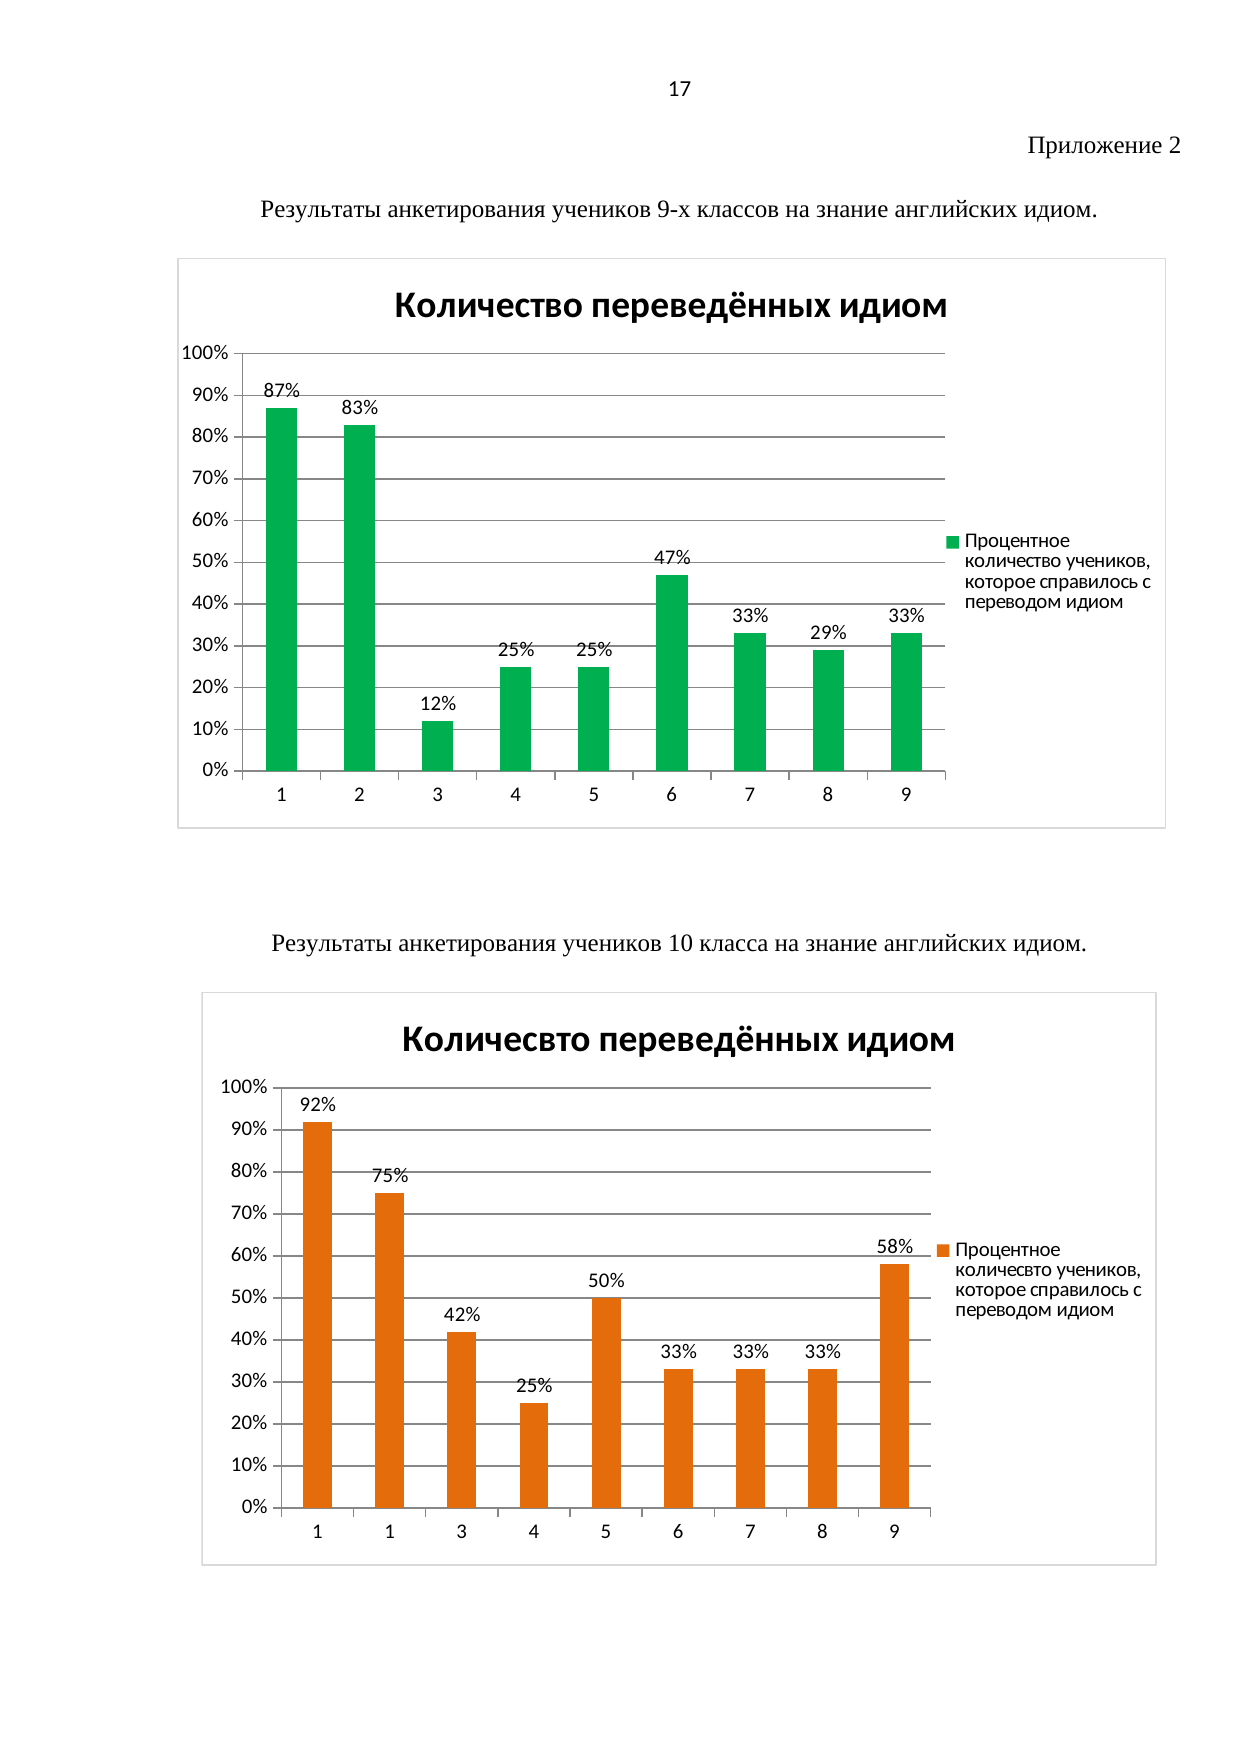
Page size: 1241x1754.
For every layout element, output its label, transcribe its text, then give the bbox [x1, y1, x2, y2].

text Результаты анкетирования учеников 9-х классов на знание английских идиом. [177, 194, 1181, 223]
text Приложение 2 [177, 130, 1181, 159]
text Результаты анкетирования учеников 10 класса на знание английских идиом. [177, 928, 1181, 956]
